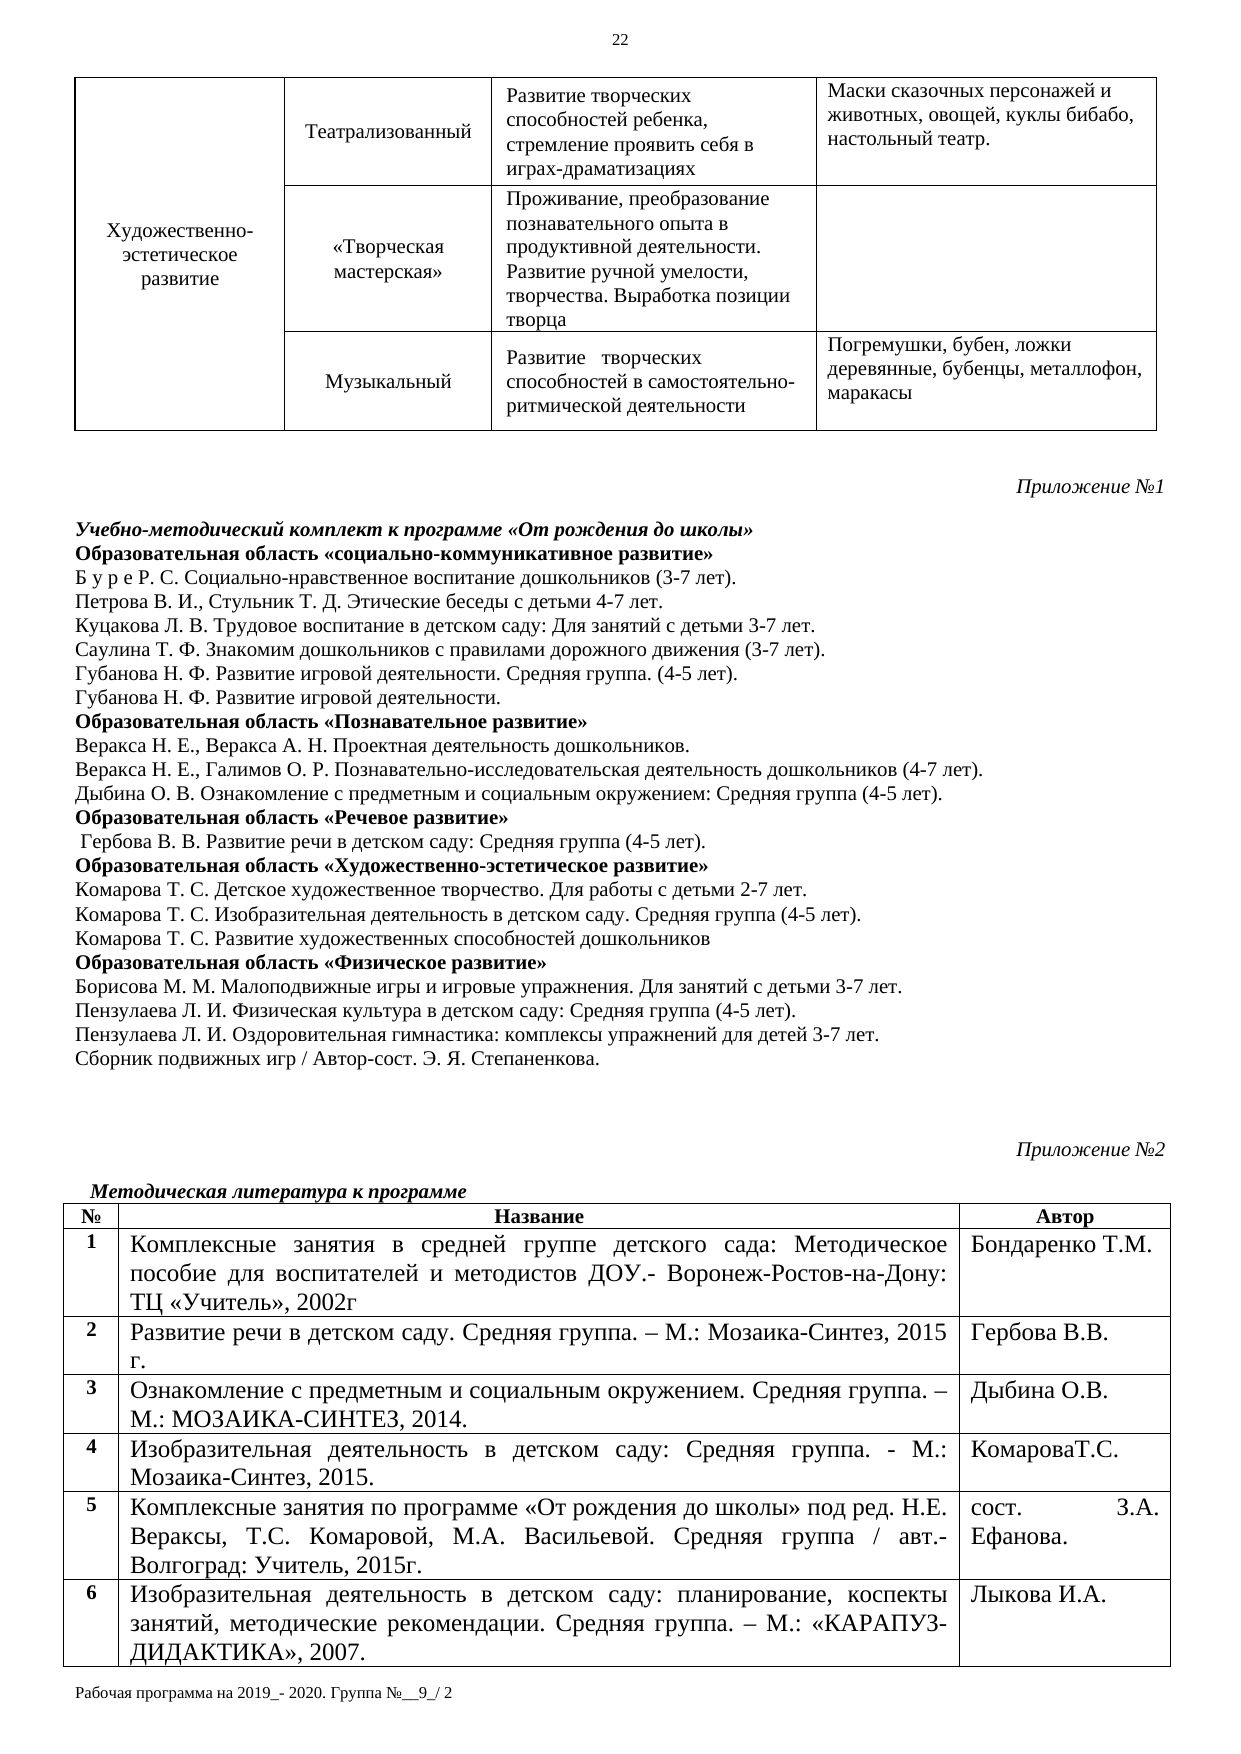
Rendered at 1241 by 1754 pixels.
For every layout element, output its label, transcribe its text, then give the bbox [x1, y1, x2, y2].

text Куцакова Л. В. Трудовое воспитание в детском саду: Для занятий с детьми 3-7 лет. [75, 613, 1165, 637]
table_header Автор [960, 1204, 1170, 1228]
text Комарова Т. С. Развитие художественных способностей дошкольников [75, 926, 1165, 949]
table_cell [817, 186, 1156, 331]
text Образовательная область «Речевое развитие» [75, 805, 1165, 829]
table_cell Маски сказочных персонажей и животных, овощей, куклы бибабо, настольный театр. [817, 78, 1156, 185]
table_cell Бондаренко Т.М. [960, 1229, 1170, 1316]
text Б у р е Р. С. Социально-нравственное воспитание дошкольников (3-7 лет). [75, 564, 1165, 589]
table_cell Гербова В.В. [960, 1317, 1170, 1374]
table_cell Театрализованный [285, 78, 491, 185]
text Саулина Т. Ф. Знакомим дошкольников с правилами дорожного движения (3-7 лет). [75, 637, 1165, 661]
text Пензулаева Л. И. Оздоровительная гимнастика: комплексы упражнений для детей 3-7 лет. [75, 1022, 1165, 1046]
text Приложение №2 [75, 1137, 1165, 1161]
table_cell 2 [64, 1317, 118, 1374]
table_cell Погремушки, бубен, ложки деревянные, бубенцы, металлофон, маракасы [817, 332, 1156, 430]
text Гербова В. В. Развитие речи в детском саду: Средняя группа (4-5 лет). [75, 829, 1165, 853]
text Образовательная область «Физическое развитие» [75, 949, 1165, 974]
table_cell Лыкова И.А. [960, 1580, 1170, 1666]
text Образовательная область «Познавательное развитие» [75, 709, 1165, 733]
table_header Название [119, 1204, 959, 1228]
text Губанова Н. Ф. Развитие игровой деятельности. Средняя группа. (4-5 лет). [75, 661, 1165, 685]
table_cell 5 [64, 1492, 118, 1578]
text Методическая литература к программе [75, 1179, 1165, 1203]
table_header № [64, 1204, 118, 1228]
table_cell Комплексные занятия по программе «От рождения до школы» под ред. Н.Е. Вераксы, Т.С. Комаровой, М.А. Васильевой. Средняя группа / авт.-Волгоград: Учитель, 2015г. [119, 1492, 959, 1578]
table_cell 1 [64, 1229, 118, 1316]
text Борисова М. М. Малоподвижные игры и игровые упражнения. Для занятий с детьми 3-7 лет. [75, 974, 1165, 998]
text Петрова В. И., Стульник Т. Д. Этические беседы с детьми 4-7 лет. [75, 589, 1165, 613]
table_cell Изобразительная деятельность в детском саду: планирование, коспекты занятий, методические рекомендации. Средняя группа. – М.: «КАРАПУЗ-ДИДАКТИКА», 2007. [119, 1580, 959, 1666]
table_cell 4 [64, 1434, 118, 1491]
table_cell Дыбина О.В. [960, 1375, 1170, 1433]
text Образовательная область «Художественно-эстетическое развитие» [75, 853, 1165, 877]
table_cell Изобразительная деятельность в детском саду: Средняя группа. - М.: Мозаика-Синтез, 2015. [119, 1434, 959, 1491]
table_cell «Творческая мастерская» [285, 186, 491, 331]
table_cell сост. З.А. Ефанова. [960, 1492, 1170, 1578]
text Образовательная область «социально-коммуникативное развитие» [75, 541, 1165, 564]
text Губанова Н. Ф. Развитие игровой деятельности. [75, 685, 1165, 709]
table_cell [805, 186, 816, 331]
table_cell Ознакомление с предметным и социальным окружением. Средняя группа. – М.: МОЗАИКА-СИНТЕЗ, 2014. [119, 1375, 959, 1433]
table_cell КомароваТ.С. [960, 1434, 1170, 1491]
text Комарова Т. С. Детское художественное творчество. Для работы с детьми 2-7 лет. [75, 877, 1165, 901]
table_cell Комплексные занятия в средней группе детского сада: Методическое пособие для воспитателей и методистов ДОУ.- Воронеж-Ростов-на-Дону: ТЦ «Учитель», 2002г [119, 1229, 959, 1316]
table_cell 6 [64, 1580, 118, 1666]
text Сборник подвижных игр / Автор-сост. Э. Я. Степаненкова. [75, 1046, 1165, 1070]
table_cell Развитие творческих способностей в самостоятельно-ритмической деятельности [492, 332, 816, 430]
text Комарова Т. С. Изобразительная деятельность в детском саду. Средняя группа (4-5 лет). [75, 901, 1165, 926]
table_cell Развитие речи в детском саду. Средняя группа. – М.: Мозаика-Синтез, 2015 г. [119, 1317, 959, 1374]
text Приложение №1 [75, 474, 1165, 498]
table_cell Художественно-эстетическое развитие [76, 78, 284, 430]
table_cell 3 [64, 1375, 118, 1433]
text Учебно-методический комплект к программе «От рождения до школы» [75, 516, 1165, 541]
text Веракса Н. Е., Галимов О. Р. Познавательно-исследовательская деятельность дошкольников (4-7 лет). [75, 757, 1165, 781]
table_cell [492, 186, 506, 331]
text Дыбина О. В. Ознакомление с предметным и социальным окружением: Средняя группа (4-5 лет). [75, 781, 1165, 805]
text Пензулаева Л. И. Физическая культура в детском саду: Средняя группа (4-5 лет). [75, 998, 1165, 1022]
text Веракса Н. Е., Веракса А. Н. Проектная деятельность дошкольников. [75, 733, 1165, 757]
table_cell Музыкальный [285, 332, 491, 430]
table_cell Развитие творческих способностей ребенка, стремление проявить себя в играх-драматизациях [492, 78, 816, 185]
